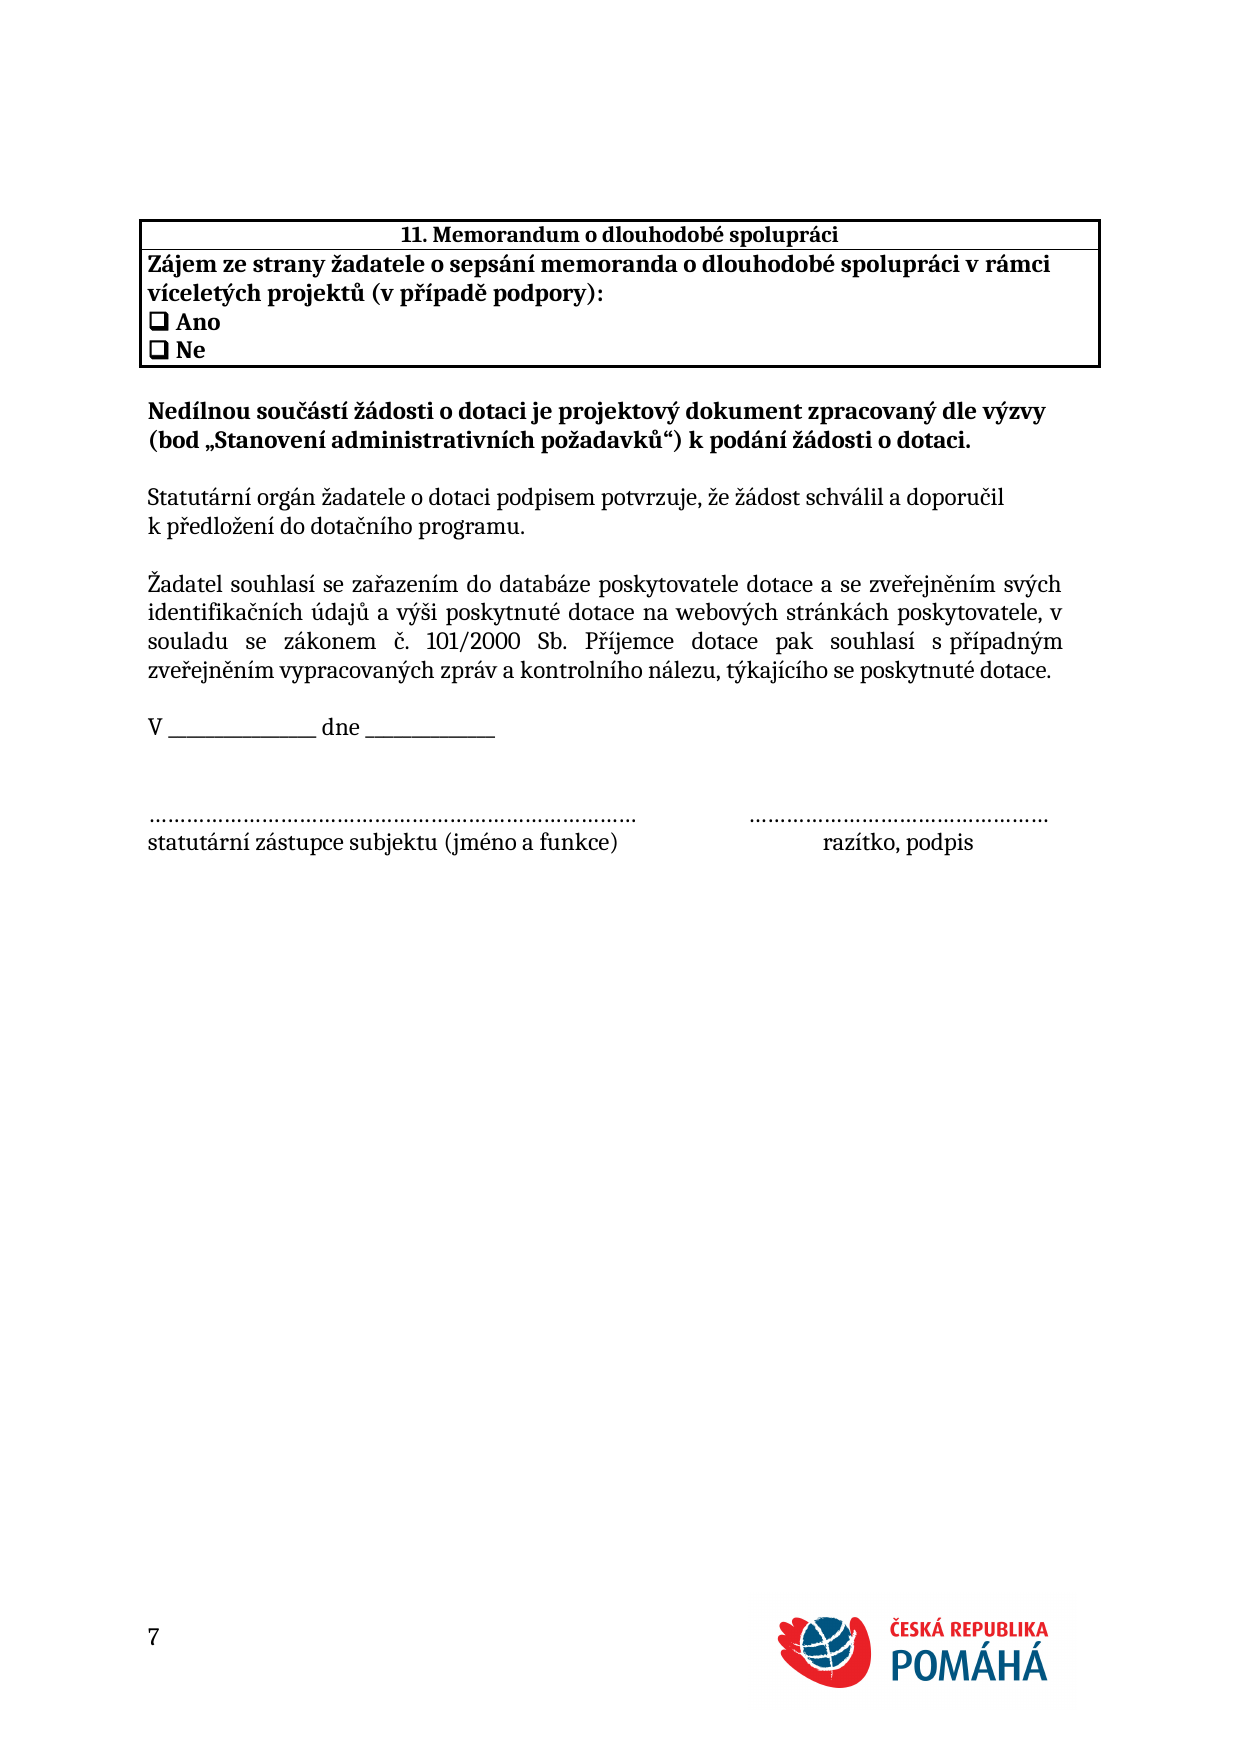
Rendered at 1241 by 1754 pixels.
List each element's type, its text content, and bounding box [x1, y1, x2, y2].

table_header 11. Memorandum o dlouhodobé spolupráci [142, 222, 1098, 248]
text …………………………………………………………………… ………………………………………… [148, 799, 1063, 828]
text statutární zástupce subjektu (jméno a funkce) razítko, podpis [148, 828, 1063, 857]
text V ________________ dne ______________ [148, 713, 1063, 742]
picture [748, 1592, 1078, 1710]
text Statutární orgán žadatele o dotaci podpisem potvrzuje, že žádost schválil a doporučil k předložení do dotačního programu. [148, 483, 1093, 541]
text Nedílnou součástí žádosti o dotaci je projektový dokument zpracovaný dle výzvy (bod „Stanovení administrativních požadavků“) k podání žádosti o dotaci. [148, 397, 1093, 454]
table_cell Zájem ze strany žadatele o sepsání memoranda o dlouhodobé spolupráci v rámci víceletých projektů (v případě podpory): Ano Ne [142, 250, 1098, 365]
text Žadatel souhlasí se zařazením do databáze poskytovatele dotace a se zveřejněním svých identifikačních údajů a výši poskytnuté dotace na webových stránkách poskytovatele, v souladu se zákonem č. 101/2000 Sb. Příjemce dotace pak souhlasí s případným zveřejněním vypracovaných zpráv a kontrolního nálezu, týkajícího se poskytnuté dotace. [148, 569, 1063, 684]
